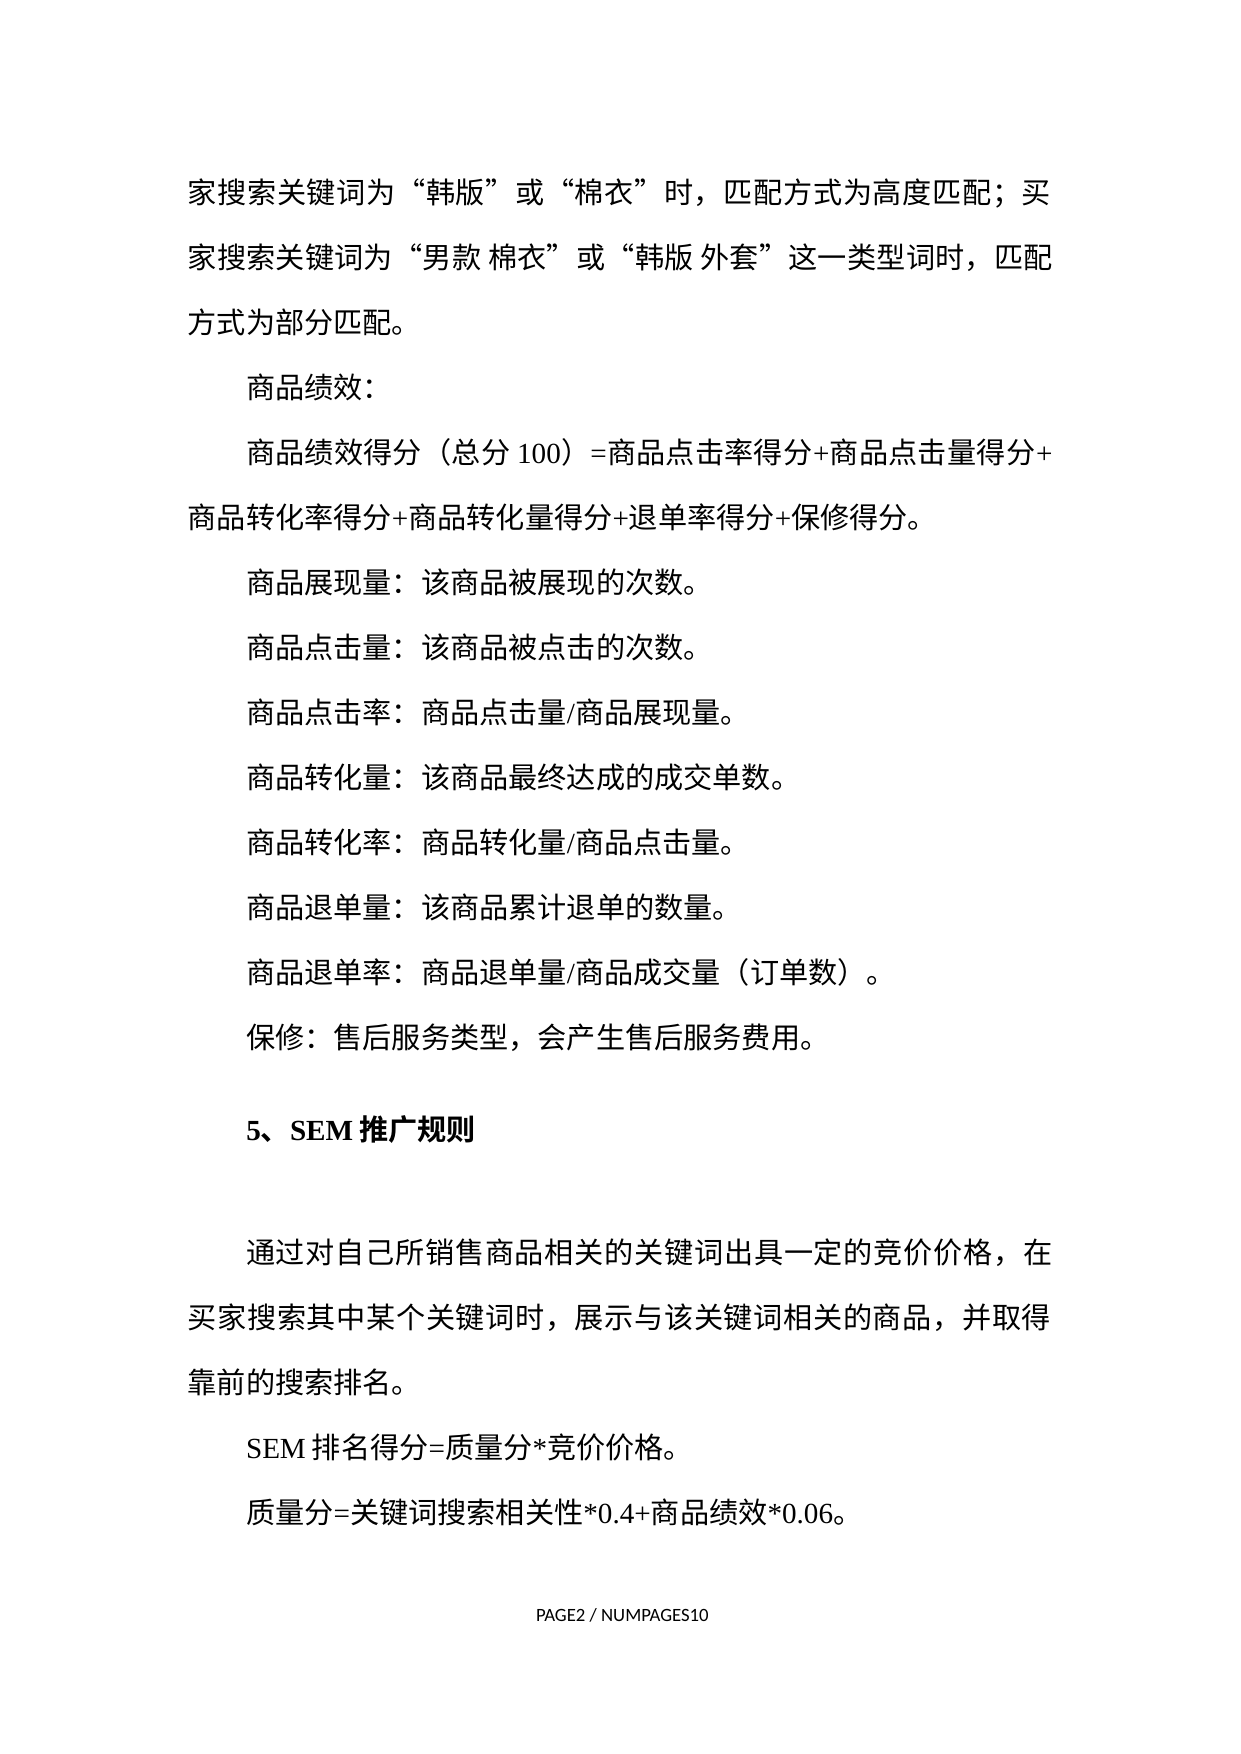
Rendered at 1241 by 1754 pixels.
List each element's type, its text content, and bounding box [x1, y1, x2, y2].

text 商品点击率：商品点击量/商品展现量。 [187, 678, 1053, 743]
subtitle 5、SEM推广规则 [187, 1096, 1053, 1161]
text 质量分=关键词搜索相关性*0.4+商品绩效*0.06。 [187, 1478, 1053, 1543]
text 商品展现量：该商品被展现的次数。 [187, 548, 1053, 613]
text SEM排名得分=质量分*竞价价格。 [187, 1413, 1053, 1478]
text 商品退单率：商品退单量/商品成交量（订单数）。 [187, 938, 1053, 1003]
text 商品点击量：该商品被点击的次数。 [187, 613, 1053, 678]
text 通过对自己所销售商品相关的关键词出具一定的竞价价格，在买家搜索其中某个关键词时，展示与该关键词相关的商品，并取得靠前的搜索排名。 [187, 1218, 1053, 1413]
text 商品转化率：商品转化量/商品点击量。 [187, 808, 1053, 873]
text 商品绩效： [187, 353, 1053, 418]
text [187, 158, 1053, 353]
text 保修：售后服务类型，会产生售后服务费用。 [187, 1003, 1053, 1068]
text 商品转化量：该商品最终达成的成交单数。 [187, 743, 1053, 808]
text 商品退单量：该商品累计退单的数量。 [187, 873, 1053, 938]
text 商品绩效得分（总分100）=商品点击率得分+商品点击量得分+商品转化率得分+商品转化量得分+退单率得分+保修得分。 [187, 418, 1053, 548]
